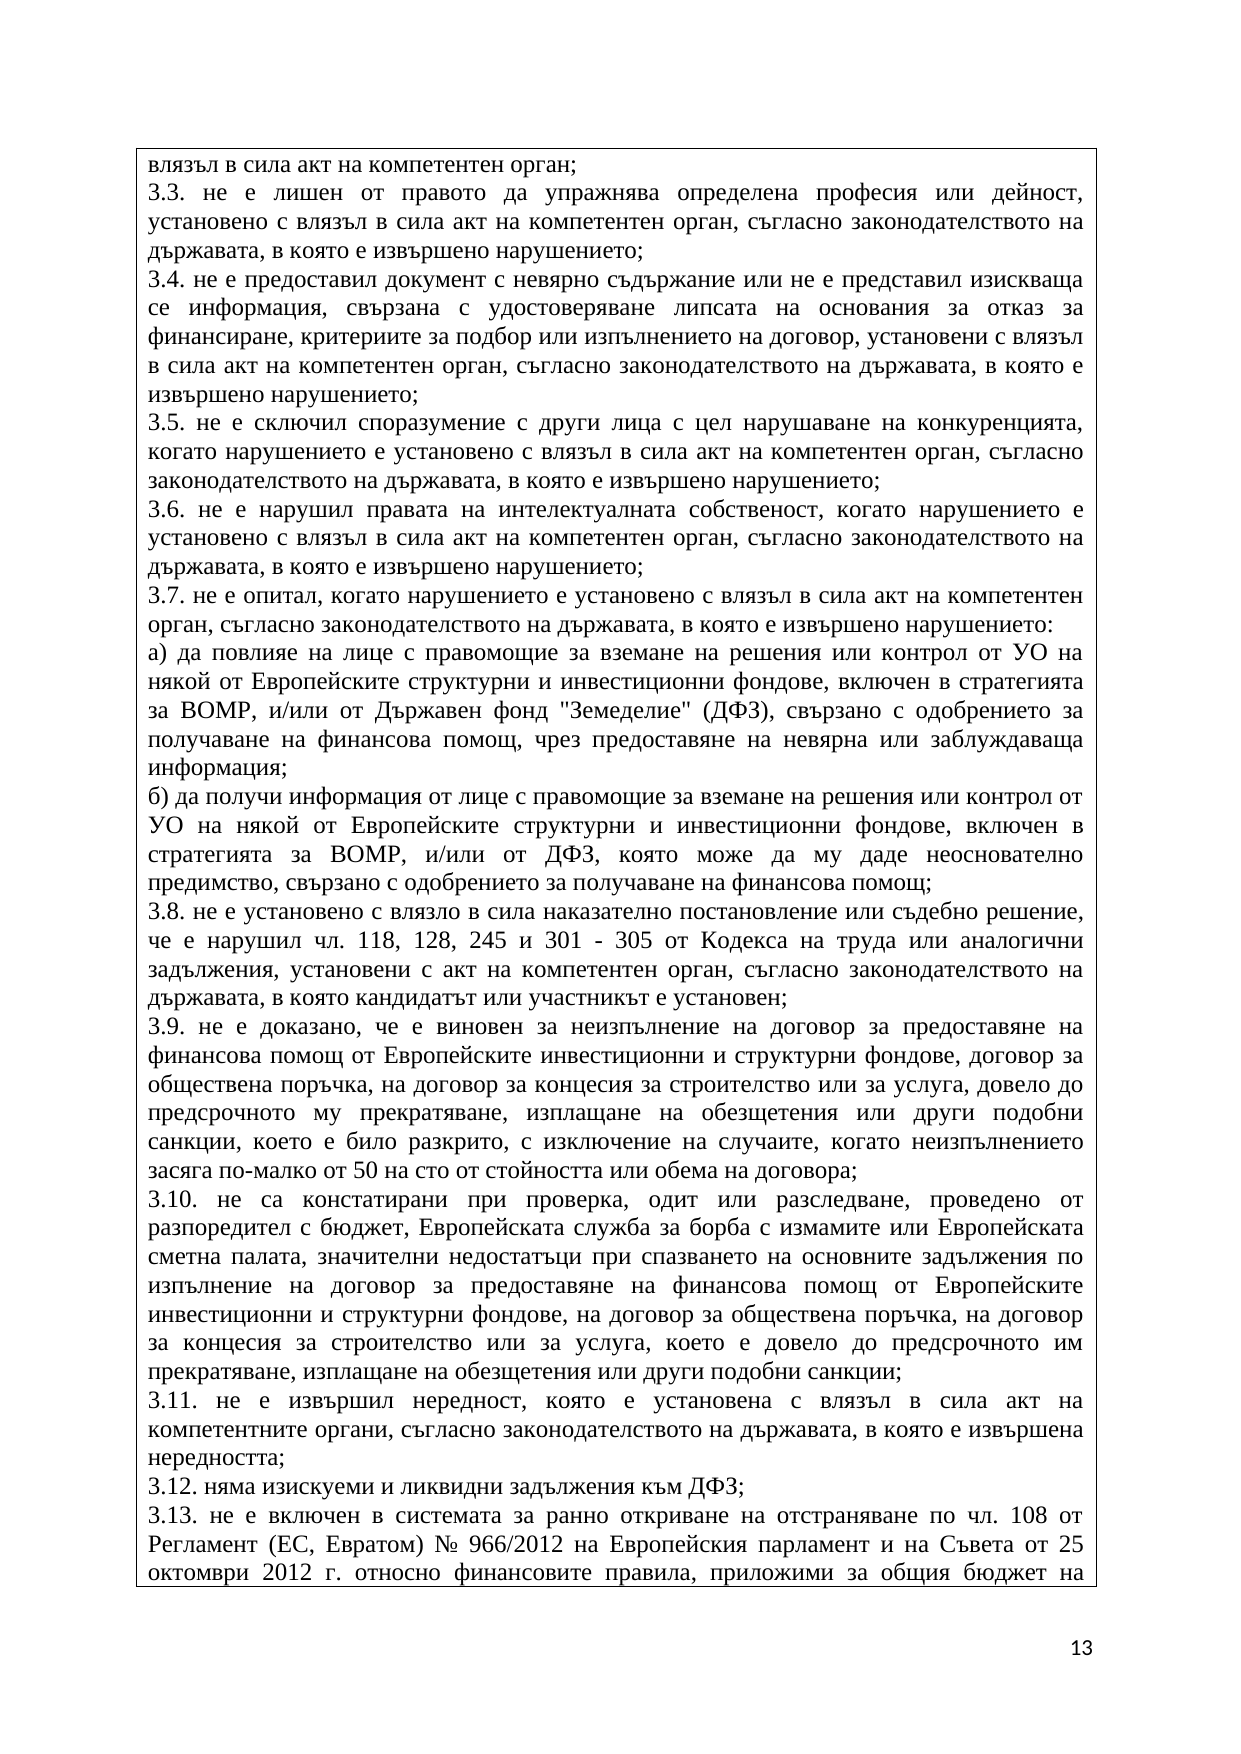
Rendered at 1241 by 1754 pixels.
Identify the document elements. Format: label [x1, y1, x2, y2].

table_header [137, 149, 1096, 1586]
